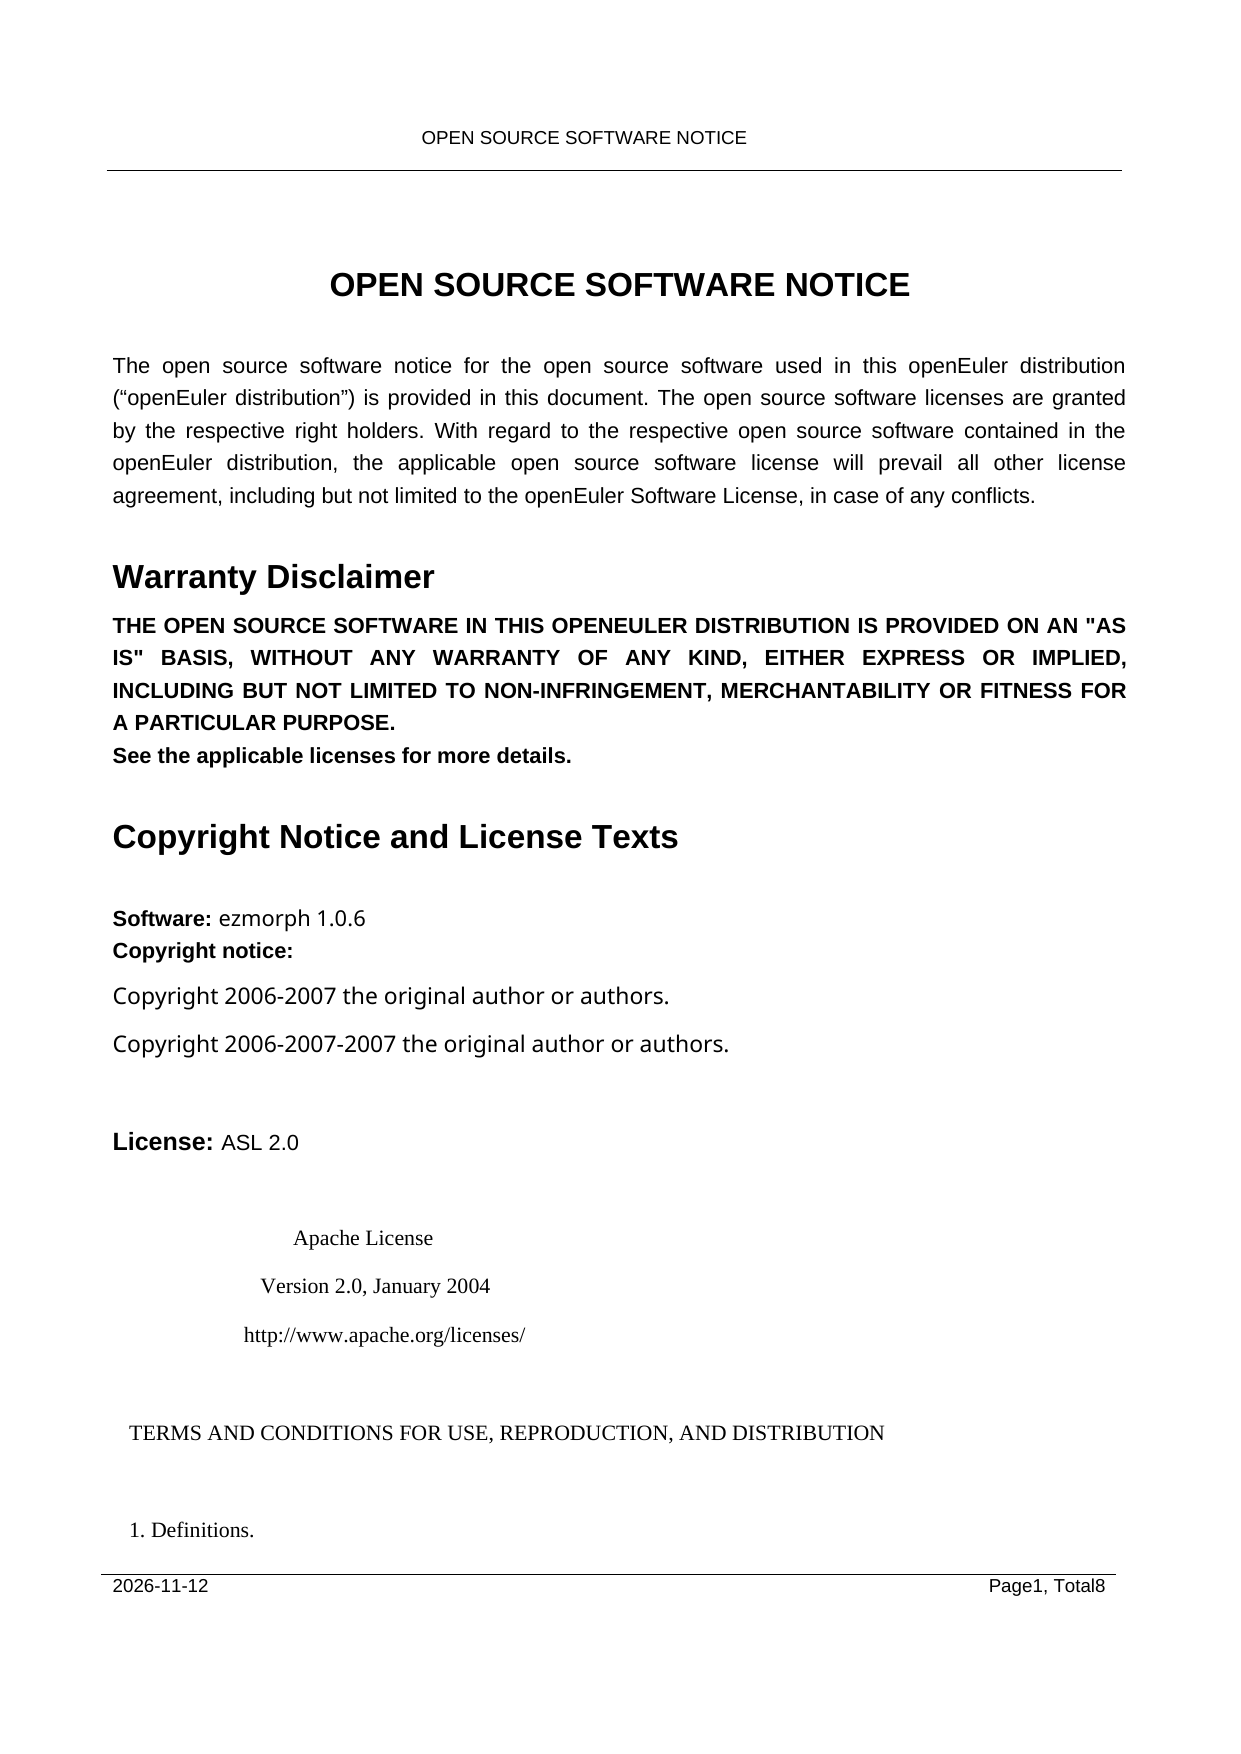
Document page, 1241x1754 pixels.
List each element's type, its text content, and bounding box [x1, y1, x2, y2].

text The open source software notice for the open source software used in this openEuler distribution (“openEuler distribution”) is provided in this document. The open source software licenses are granted by the respective right holders. With regard to the respective open source software contained in the openEuler distribution, the applicable open source software license will prevail all other license agreement, including but not limited to the openEuler Software License, in case of any conflicts. [112, 349, 1128, 511]
text THE OPEN SOURCE SOFTWARE IN THIS OPENEULER DISTRIBUTION IS PROVIDED ON AN "AS IS" BASIS, WITHOUT ANY WARRANTY OF ANY KIND, EITHER EXPRESS OR IMPLIED, INCLUDING BUT NOT LIMITED TO NON-INFRINGEMENT, MERCHANTABILITY OR FITNESS FOR A PARTICULAR PURPOSE. See the applicable licenses for more details. [112, 609, 1128, 771]
text Copyright Notice and License Texts [112, 804, 1128, 869]
text Software: ezmorph 1.0.6 [112, 901, 1128, 934]
text License: ASL 2.0 [112, 1125, 1128, 1158]
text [112, 1172, 1128, 1546]
text Copyright 2006-2007 the original author or authors. Copyright 2006-2007-2007 the original author or authors. [112, 979, 1128, 1109]
text Warranty Disclaimer [112, 544, 1128, 609]
text OPEN SOURCE SOFTWARE NOTICE [112, 251, 1128, 316]
text Copyright notice: [112, 934, 1128, 966]
